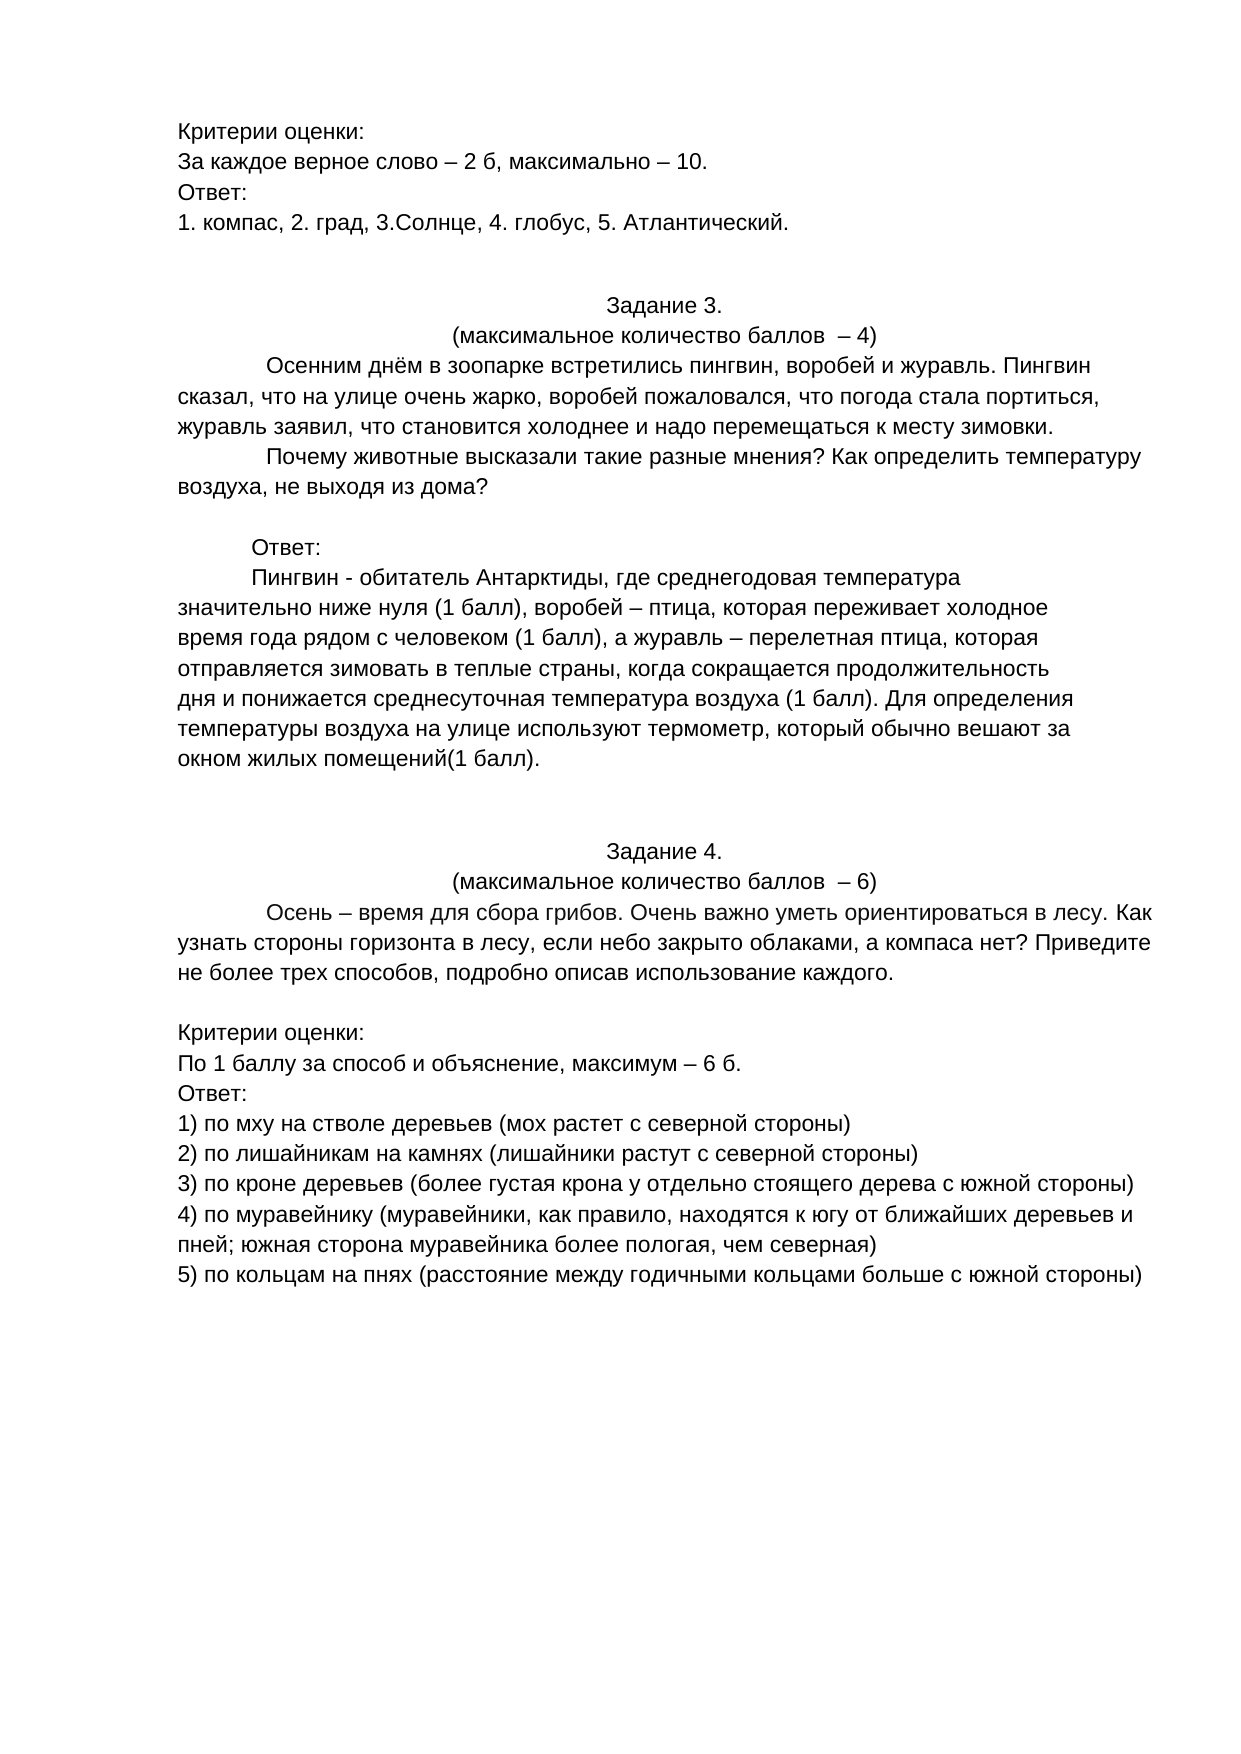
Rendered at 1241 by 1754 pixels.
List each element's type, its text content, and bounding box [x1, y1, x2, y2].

text 1. компас, 2. град, 3.Солнце, 4. глобус, 5. Атлантический. [177, 209, 1152, 235]
text 2) по лишайникам на камнях (лишайники растут с северной стороны) [177, 1140, 1152, 1166]
text 1) по мху на стволе деревьев (мох растет с северной стороны) [177, 1110, 1152, 1136]
text Осень – время для сбора грибов. Очень важно уметь ориентироваться в лесу. Как узнать стороны горизонта в лесу, если небо закрыто облаками, а компаса нет? Приведите не более трех способов, подробно описав использование каждого. [177, 898, 1152, 985]
text Критерии оценки: [177, 118, 1152, 144]
text (максимальное количество баллов – 4) [177, 322, 1152, 348]
text По 1 баллу за способ и объяснение, максимум – 6 б. [177, 1049, 1152, 1076]
text Пингвин - обитатель Антарктиды, где среднегодовая температура [177, 564, 1152, 590]
text (максимальное количество баллов – 6) [177, 868, 1152, 894]
text Почему животные высказали такие разные мнения? Как определить температуру воздуха, не выходя из дома? [177, 443, 1152, 499]
text дня и понижается среднесуточная температура воздуха (1 балл). Для определения [177, 685, 1152, 711]
text Критерии оценки: [177, 1019, 1152, 1046]
text Задание 3. [177, 292, 1152, 318]
text Ответ: [177, 534, 1152, 560]
text температуры воздуха на улице используют термометр, который обычно вешают за [177, 715, 1152, 741]
text время года рядом с человеком (1 балл), а журавль – перелетная птица, которая [177, 624, 1152, 651]
text окном жилых помещений(1 балл). [177, 745, 1152, 804]
text 5) по кольцам на пнях (расстояние между годичными кольцами больше с южной стороны) [177, 1261, 1152, 1287]
text За каждое верное слово – 2 б, максимально – 10. [177, 148, 1152, 175]
text Ответ: [177, 1080, 1152, 1106]
text Задание 4. [177, 838, 1152, 864]
text отправляется зимовать в теплые страны, когда сокращается продолжительность [177, 654, 1152, 681]
text 4) по муравейнику (муравейники, как правило, находятся к югу от ближайших деревьев и пней; южная сторона муравейника более пологая, чем северная) [177, 1201, 1152, 1257]
text Осенним днём в зоопарке встретились пингвин, воробей и журавль. Пингвин сказал, что на улице очень жарко, воробей пожаловался, что погода стала портиться, журавль заявил, что становится холоднее и надо перемещаться к месту зимовки. [177, 352, 1152, 439]
text значительно ниже нуля (1 балл), воробей – птица, которая переживает холодное [177, 594, 1152, 620]
text Ответ: [177, 178, 1152, 205]
text 3) по кроне деревьев (более густая крона у отдельно стоящего дерева с южной стороны) [177, 1170, 1152, 1197]
